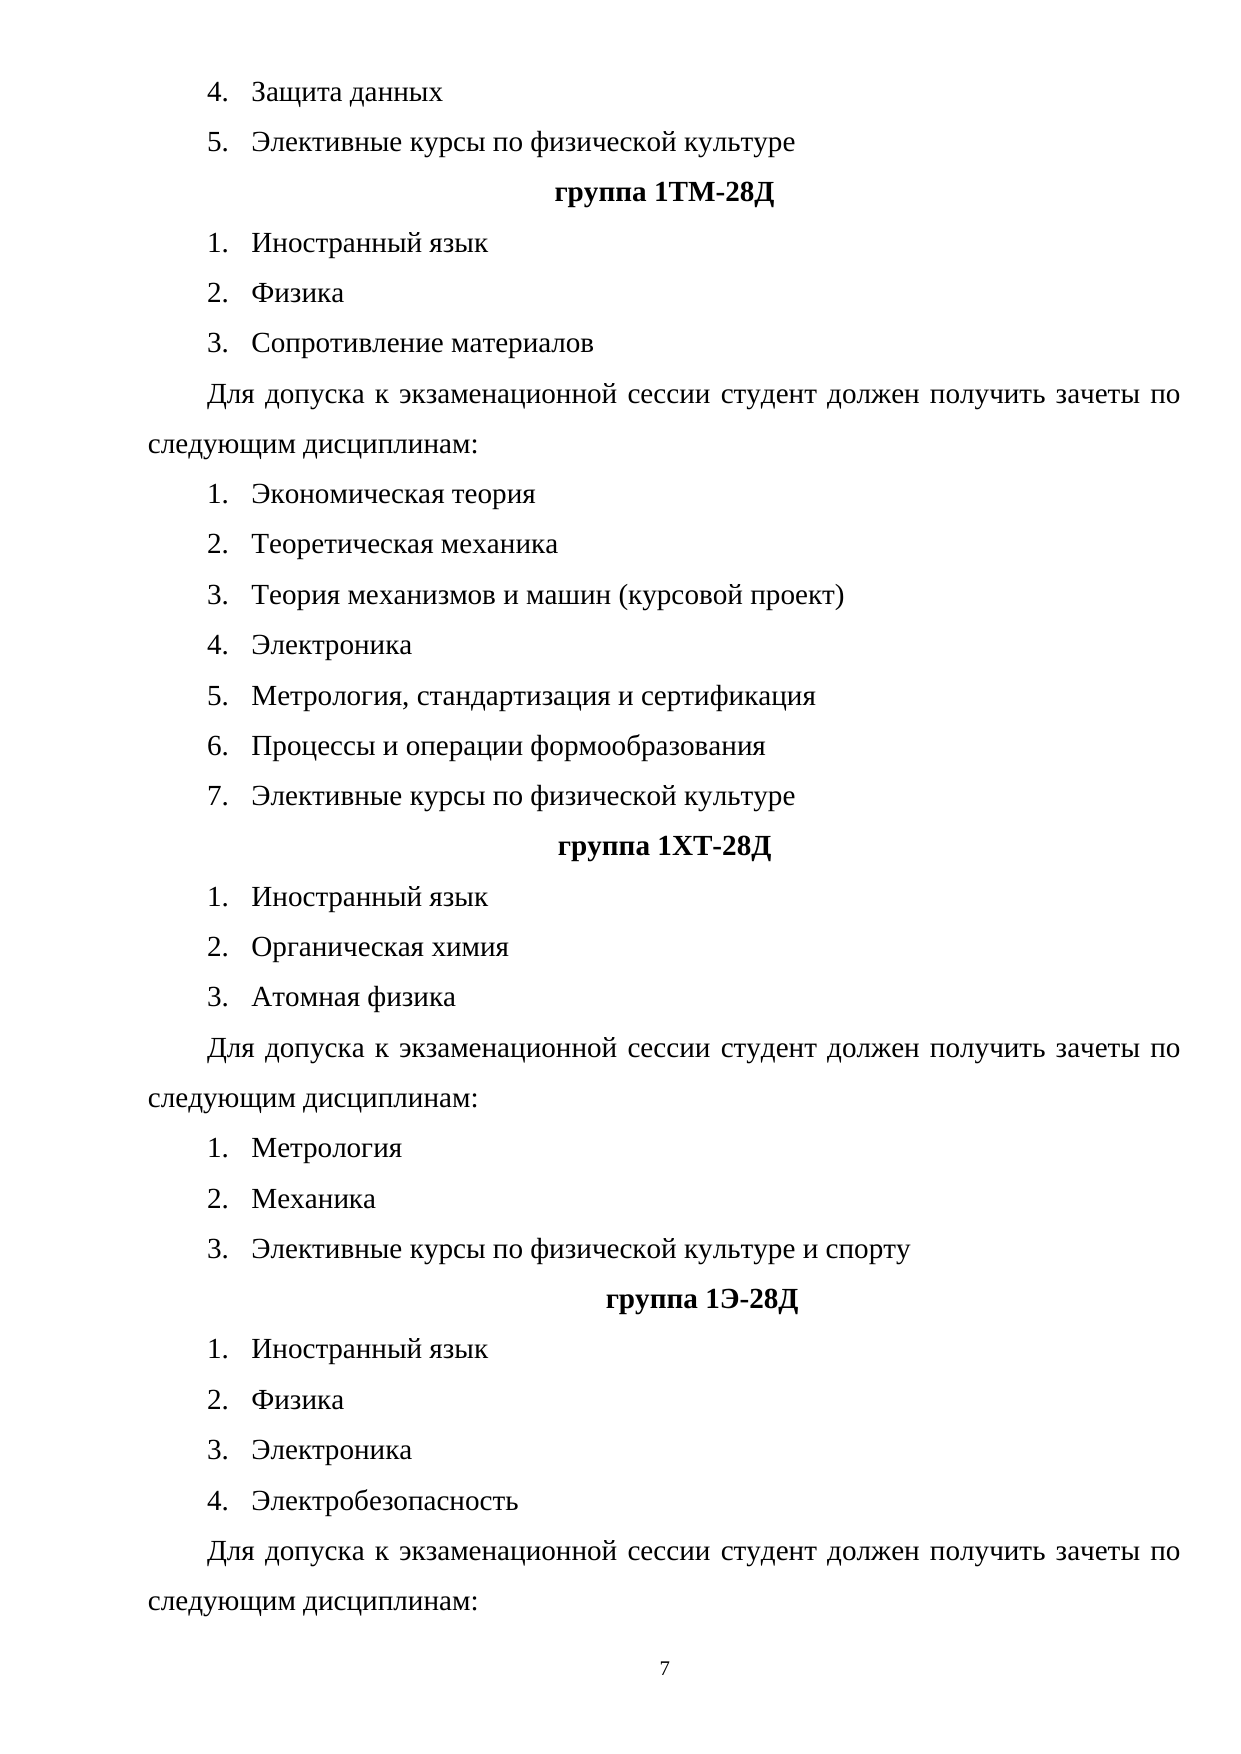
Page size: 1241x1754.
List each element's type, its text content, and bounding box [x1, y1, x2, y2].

text Для допуска к экзаменационной сессии студент должен получить зачеты по следующим дисциплинам: [148, 1533, 1181, 1617]
list Экономическая теория [148, 476, 1181, 510]
list Электроника [148, 1432, 1181, 1466]
list Физика [148, 1382, 1181, 1416]
list Иностранный язык [148, 1332, 1181, 1365]
list группа 1Э-28Д [223, 1281, 1181, 1315]
list Механика [148, 1181, 1181, 1214]
list Элективные курсы по физической культуре [148, 778, 1181, 812]
text группа 1ХТ-28Д [148, 828, 1181, 862]
text группа 1ТМ-28Д [148, 174, 1181, 208]
list Теория механизмов и машин (курсовой проект) [148, 577, 1181, 611]
list Органическая химия [148, 929, 1181, 963]
text Для допуска к экзаменационной сессии студент должен получить зачеты по следующим дисциплинам: [148, 1030, 1181, 1114]
list Электробезопасность [148, 1483, 1181, 1516]
list Физика [148, 275, 1181, 309]
list Защита данных [148, 74, 1181, 107]
list Атомная физика [148, 979, 1181, 1013]
list Иностранный язык [148, 879, 1181, 912]
list Метрология [148, 1130, 1181, 1164]
list Элективные курсы по физической культуре [148, 124, 1181, 158]
list Сопротивление материалов [148, 325, 1181, 359]
list Метрология, стандартизация и сертификация [148, 678, 1181, 711]
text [148, 376, 1181, 459]
list Электроника [148, 627, 1181, 661]
list Теоретическая механика [148, 527, 1181, 560]
list Иностранный язык [148, 225, 1181, 258]
list Элективные курсы по физической культуре и спорту [148, 1231, 1181, 1264]
list Процессы и операции формообразования [148, 728, 1181, 761]
